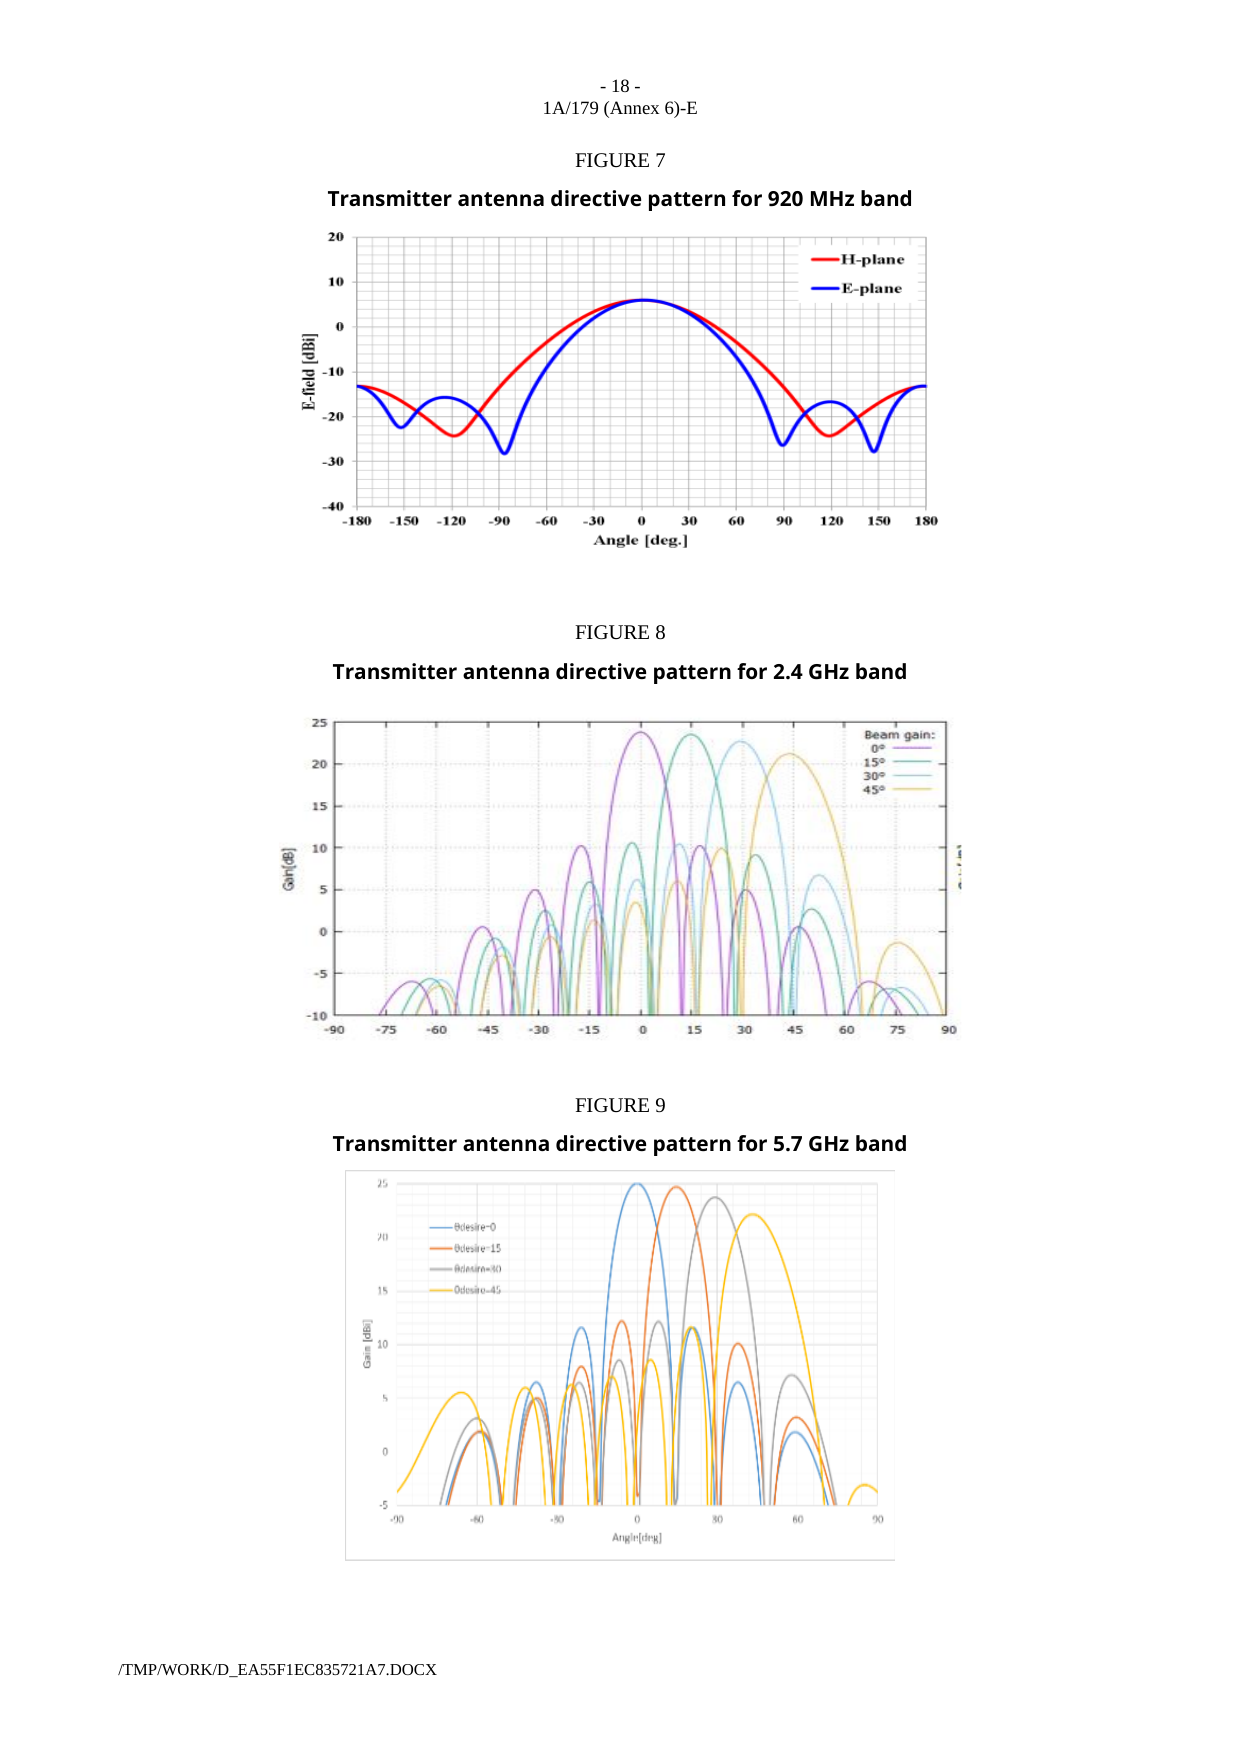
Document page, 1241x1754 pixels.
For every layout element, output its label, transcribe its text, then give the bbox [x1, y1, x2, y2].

text FIGURE 8 [118, 620, 1122, 644]
picture [345, 1170, 895, 1561]
title Transmitter antenna directive pattern for 920 MHz band [118, 184, 1122, 213]
title Transmitter antenna directive pattern for 2.4 GHz band [118, 657, 1122, 685]
title Transmitter antenna directive pattern for 5.7 GHz band [118, 1129, 1122, 1158]
text FIGURE 9 [118, 1093, 1122, 1117]
picture [278, 697, 962, 1043]
text FIGURE 7 [118, 148, 1122, 172]
picture [281, 225, 959, 571]
